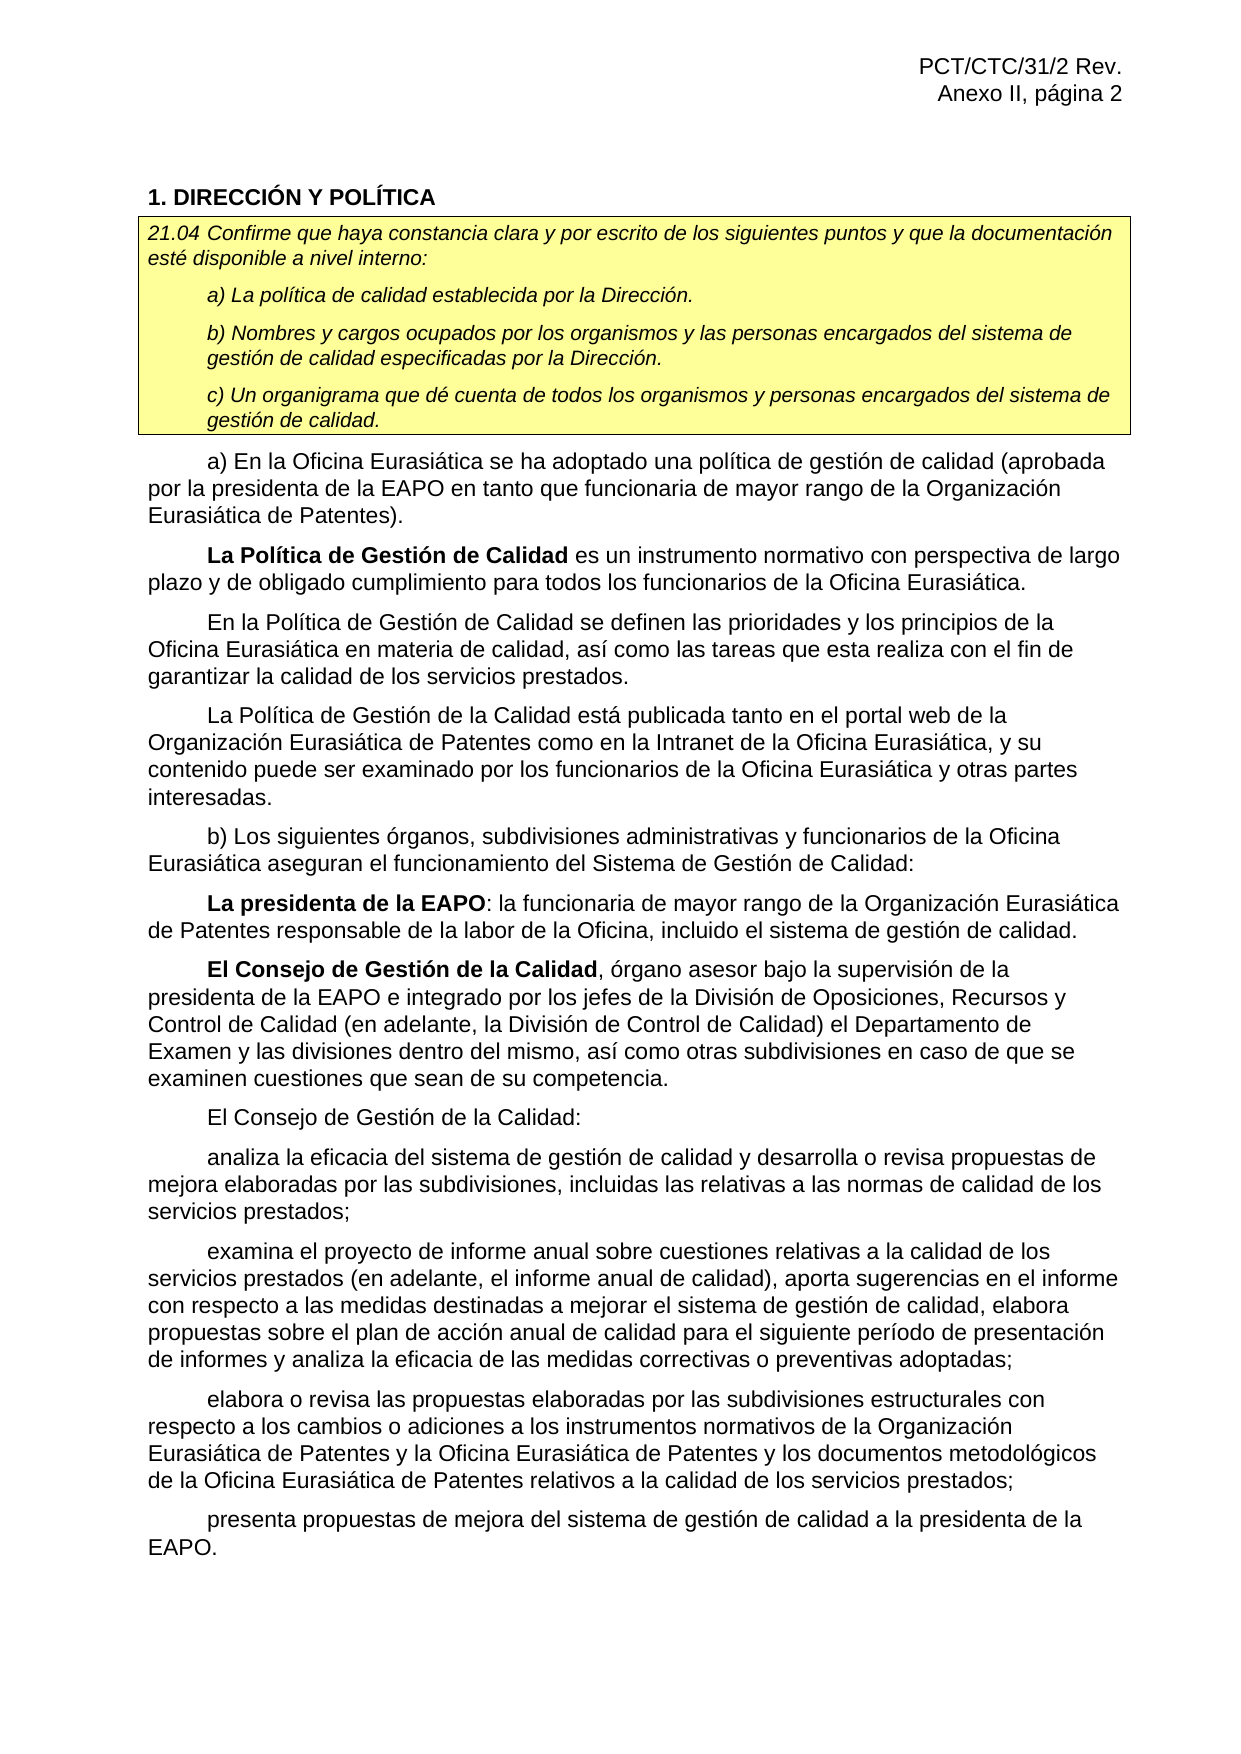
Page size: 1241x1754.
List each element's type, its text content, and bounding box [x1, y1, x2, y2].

text analiza la eficacia del sistema de gestión de calidad y desarrolla o revisa propuestas de mejora elaboradas por las subdivisiones, incluidas las relativas a las normas de calidad de los servicios prestados; [148, 1143, 1122, 1224]
text c) Un organigrama que dé cuenta de todos los organismos y personas encargados del sistema de gestión de calidad. [139, 379, 1130, 434]
text En la Política de Gestión de Calidad se definen las prioridades y los principios de la Oficina Eurasiática en materia de calidad, así como las tareas que esta realiza con el fin de garantizar la calidad de los servicios prestados. [148, 608, 1122, 689]
text El Consejo de Gestión de la Calidad, órgano asesor bajo la supervisión de la presidenta de la EAPO e integrado por los jefes de la División de Oposiciones, Recursos y Control de Calidad (en adelante, la División de Control de Calidad) el Departamento de Examen y las divisiones dentro del mismo, así como otras subdivisiones en caso de que se examinen cuestiones que sean de su competencia. [148, 956, 1122, 1091]
text b) Nombres y cargos ocupados por los organismos y las personas encargados del sistema de gestión de calidad especificadas por la Dirección. [139, 316, 1130, 369]
text a) En la Oficina Eurasiática se ha adoptado una política de gestión de calidad (aprobada por la presidenta de la EAPO en tanto que funcionaria de mayor rango de la Organización Eurasiática de Patentes). [148, 447, 1122, 529]
text examina el proyecto de informe anual sobre cuestiones relativas a la calidad de los servicios prestados (en adelante, el informe anual de calidad), aporta sugerencias en el informe con respecto a las medidas destinadas a mejorar el sistema de gestión de calidad, elabora propuestas sobre el plan de acción anual de calidad para el siguiente período de presentación de informes y analiza la eficacia de las medidas correctivas o preventivas adoptadas; [148, 1237, 1122, 1372]
text a) La política de calidad establecida por la Dirección. [139, 279, 1130, 307]
text La Política de Gestión de Calidad es un instrumento normativo con perspectiva de largo plazo y de obligado cumplimiento para todos los funcionarios de la Oficina Eurasiática. [148, 541, 1122, 595]
text El Consejo de Gestión de la Calidad: [148, 1104, 1122, 1131]
text La Política de Gestión de la Calidad está publicada tanto en el portal web de la Organización Eurasiática de Patentes como en la Intranet de la Oficina Eurasiática, y su contenido puede ser examinado por los funcionarios de la Oficina Eurasiática y otras partes interesadas. [148, 702, 1122, 810]
text 21.04 Confirme que haya constancia clara y por escrito de los siguientes puntos y que la documentación esté disponible a nivel interno: [139, 217, 1130, 269]
text presenta propuestas de mejora del sistema de gestión de calidad a la presidenta de la EAPO. [148, 1506, 1122, 1560]
text elabora o revisa las propuestas elaboradas por las subdivisiones estructurales con respecto a los cambios o adiciones a los instrumentos normativos de la Organización Eurasiática de Patentes y la Oficina Eurasiática de Patentes y los documentos metodológicos de la Oficina Eurasiática de Patentes relativos a la calidad de los servicios prestados; [148, 1385, 1122, 1493]
subtitle 1. DIRECCIÓN Y POLÍTICA [148, 183, 1122, 210]
text La presidenta de la EAPO: la funcionaria de mayor rango de la Organización Eurasiática de Patentes responsable de la labor de la Oficina, incluido el sistema de gestión de calidad. [148, 889, 1122, 943]
text b) Los siguientes órganos, subdivisiones administrativas y funcionarios de la Oficina Eurasiática aseguran el funcionamiento del Sistema de Gestión de Calidad: [148, 822, 1122, 877]
